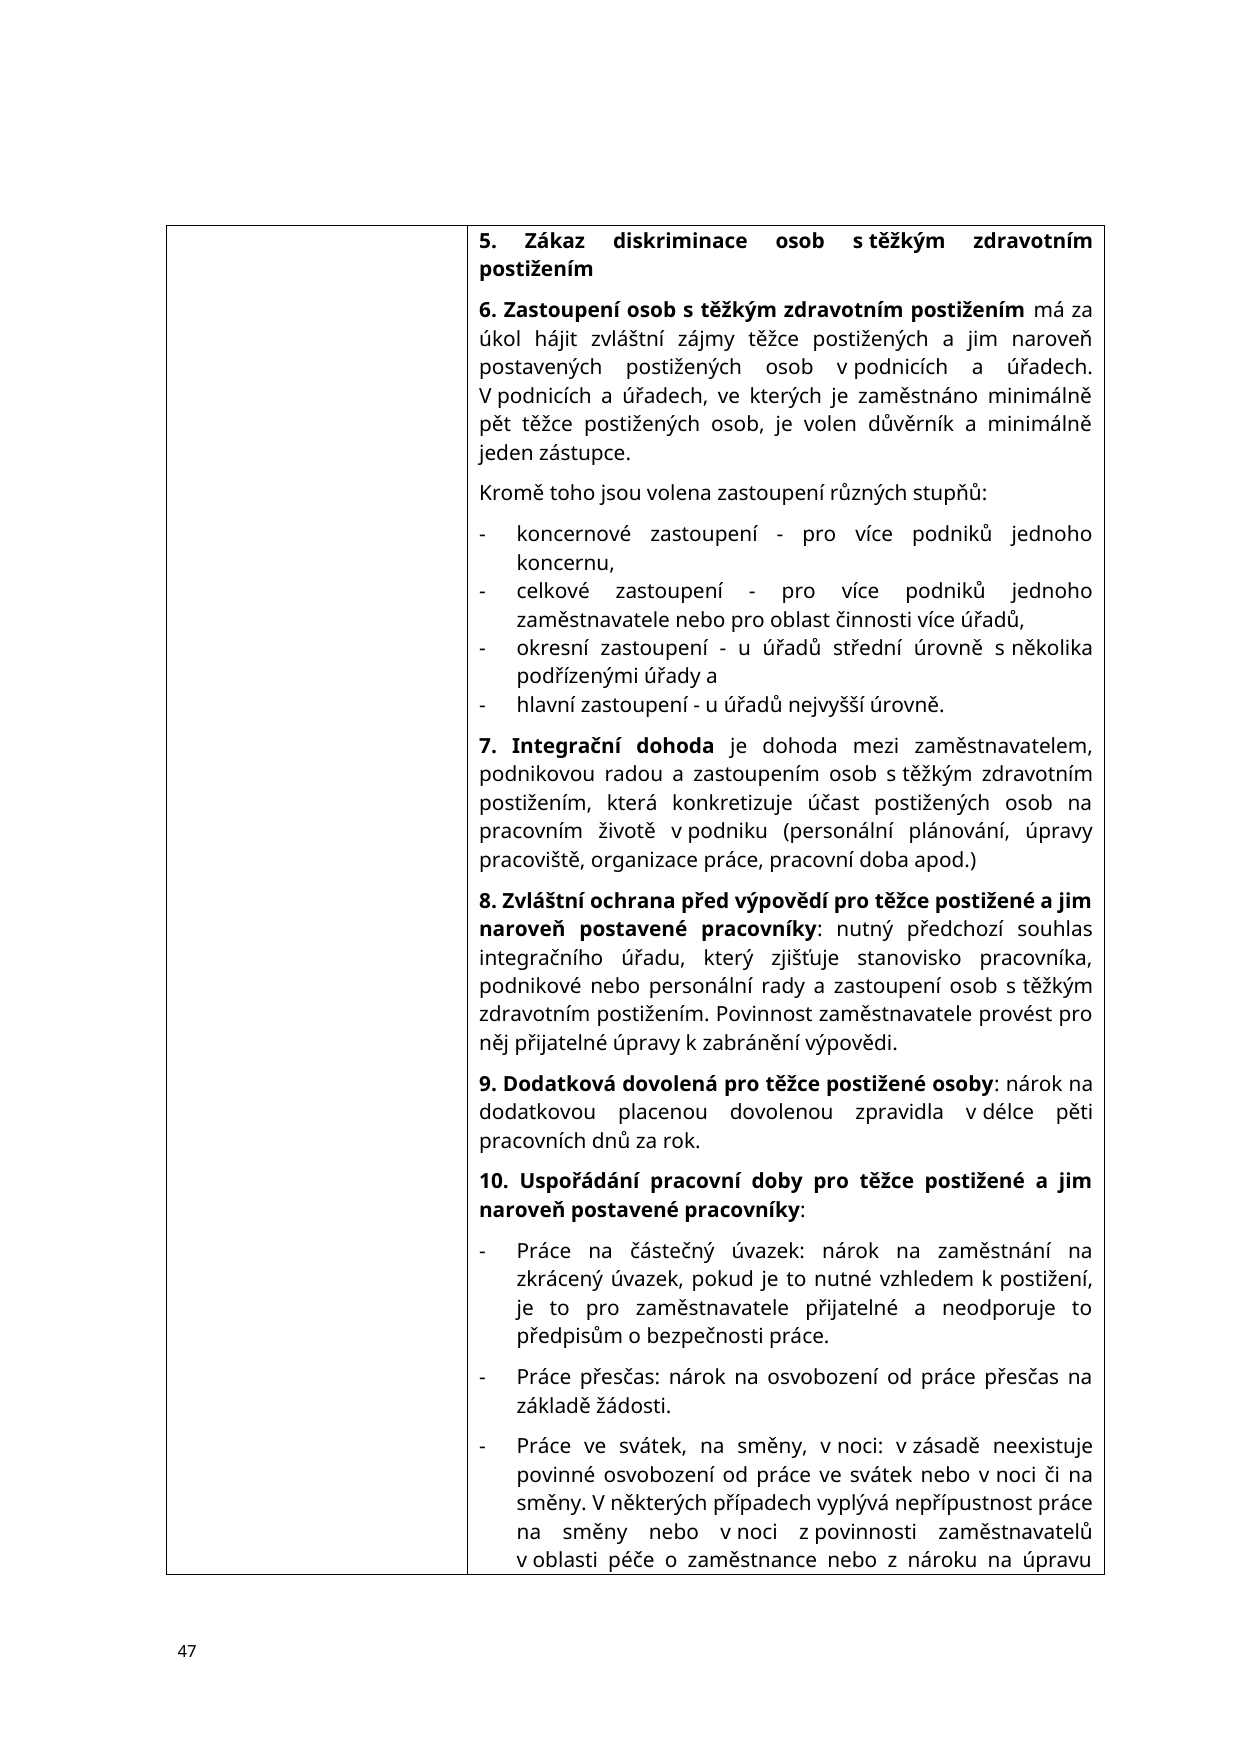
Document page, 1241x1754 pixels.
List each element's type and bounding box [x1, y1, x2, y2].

table_cell [167, 226, 467, 1574]
table_cell [468, 226, 1104, 1574]
